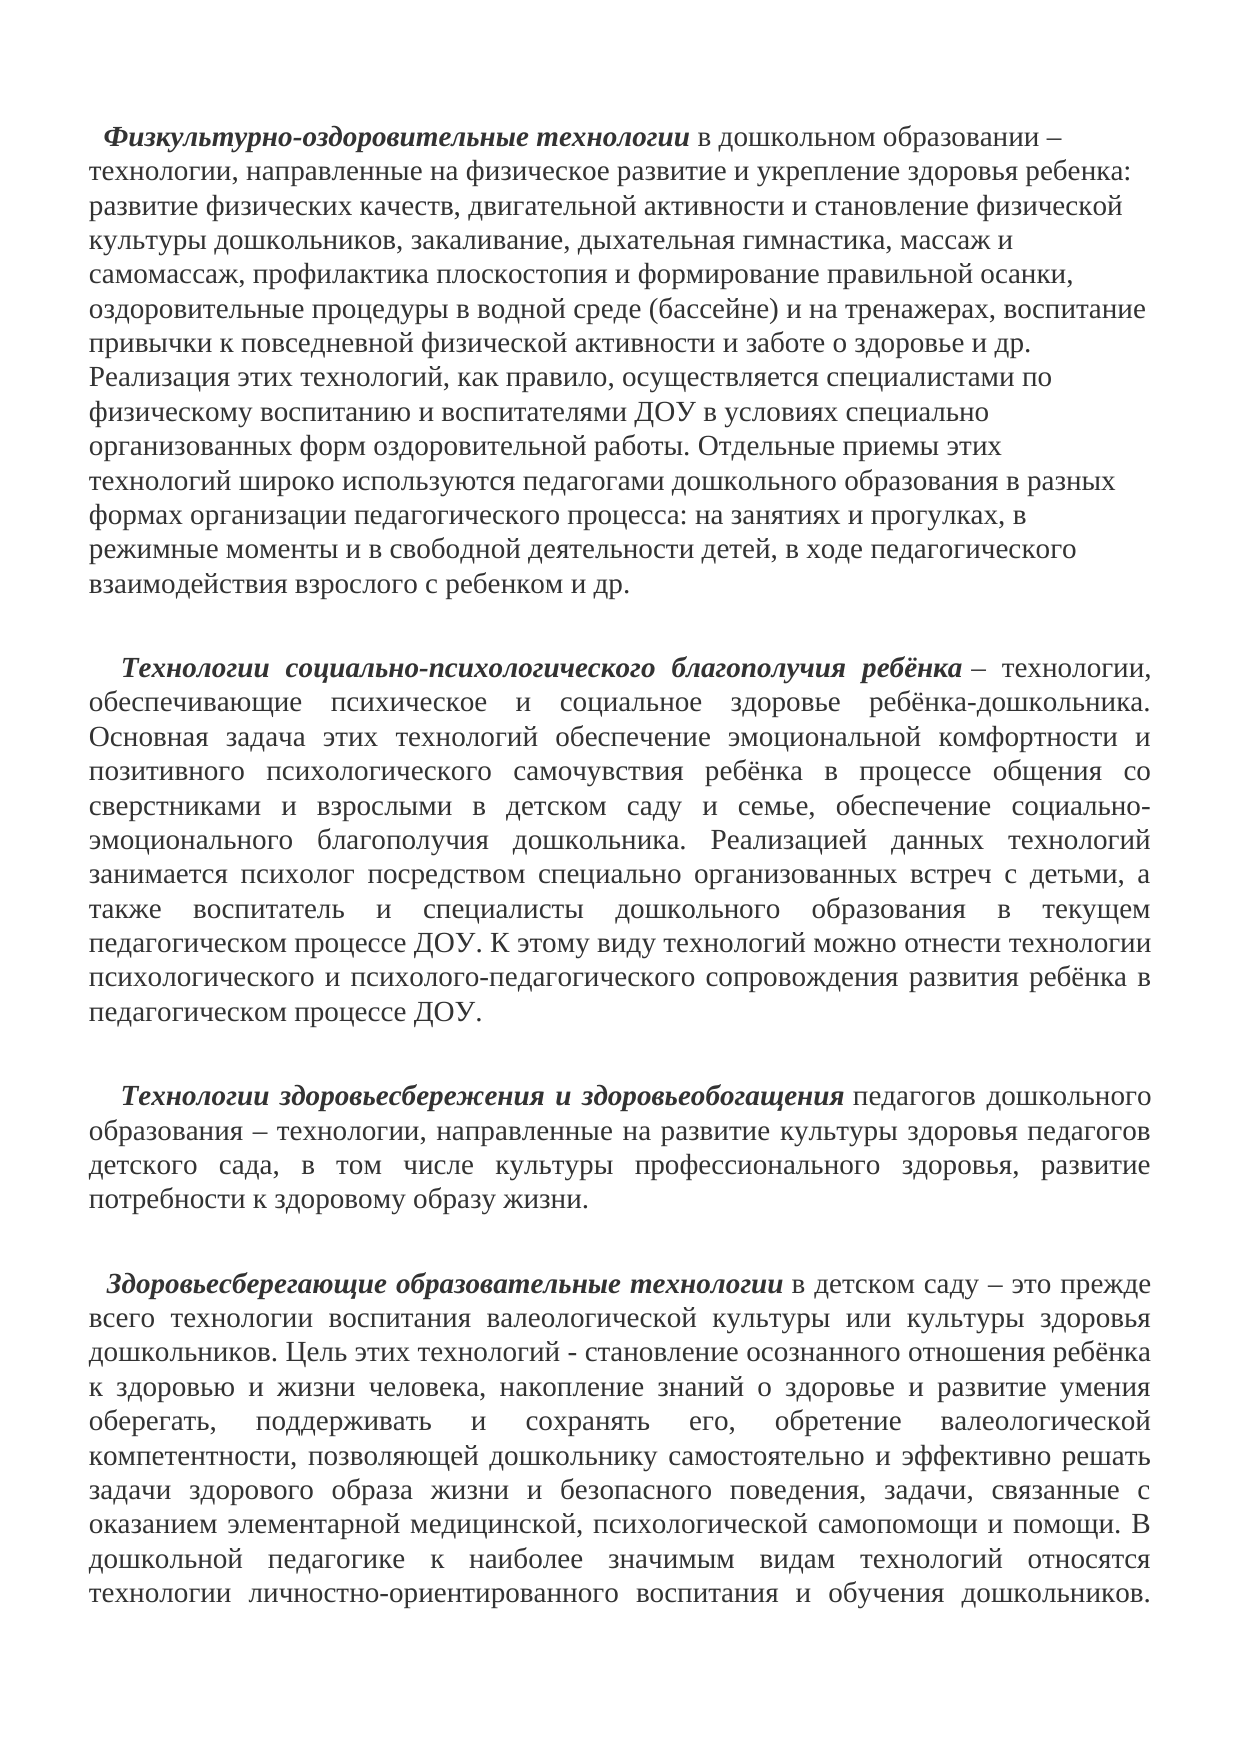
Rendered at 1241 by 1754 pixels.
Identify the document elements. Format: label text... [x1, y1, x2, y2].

text Технологии здоровьесбережения и здоровьеобогащения педагогов дошкольного образования – технологии, направленные на развитие культуры здоровья педагогов детского сада, в том числе культуры профессионального здоровья, развитие потребности к здоровому образу жизни. [89, 1077, 1152, 1215]
text Физкультурно-оздоровительные технологии в дошкольном образовании –технологии, направленные на физическое развитие и укрепление здоровья ребенка: развитие физических качеств, двигательной активности и становление физической культуры дошкольников, закаливание, дыхательная гимнастика, массаж и самомассаж, профилактика плоскостопия и формирование правильной осанки, оздоровительные процедуры в водной среде (бассейне) и на тренажерах, воспитание привычки к повседневной физической активности и заботе о здоровье и др. Реализация этих технологий, как правило, осуществляется специалистами по физическому воспитанию и воспитателями ДОУ в условиях специально организованных форм оздоровительной работы. Отдельные приемы этих технологий широко используются педагогами дошкольного образования в разных формах организации педагогического процесса: на занятиях и прогулках, в режимные моменты и в свободной деятельности детей, в ходе педагогического взаимодействия взрослого с ребенком и др. [89, 118, 1152, 599]
text Технологии социально-психологического благополучия ребёнка – технологии, обеспечивающие психическое и социальное здоровье ребёнка-дошкольника. Основная задача этих технологий обеспечение эмоциональной комфортности и позитивного психологического самочувствия ребёнка в процессе общения со сверстниками и взрослыми в детском саду и семье, обеспечение социально-эмоционального благополучия дошкольника. Реализацией данных технологий занимается психолог посредством специально организованных встреч с детьми, а также воспитатель и специалисты дошкольного образования в текущем педагогическом процессе ДОУ. К этому виду технологий можно отнести технологии психологического и психолого-педагогического сопровождения развития ребёнка в педагогическом процессе ДОУ. [89, 649, 1152, 1027]
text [89, 1265, 1152, 1609]
